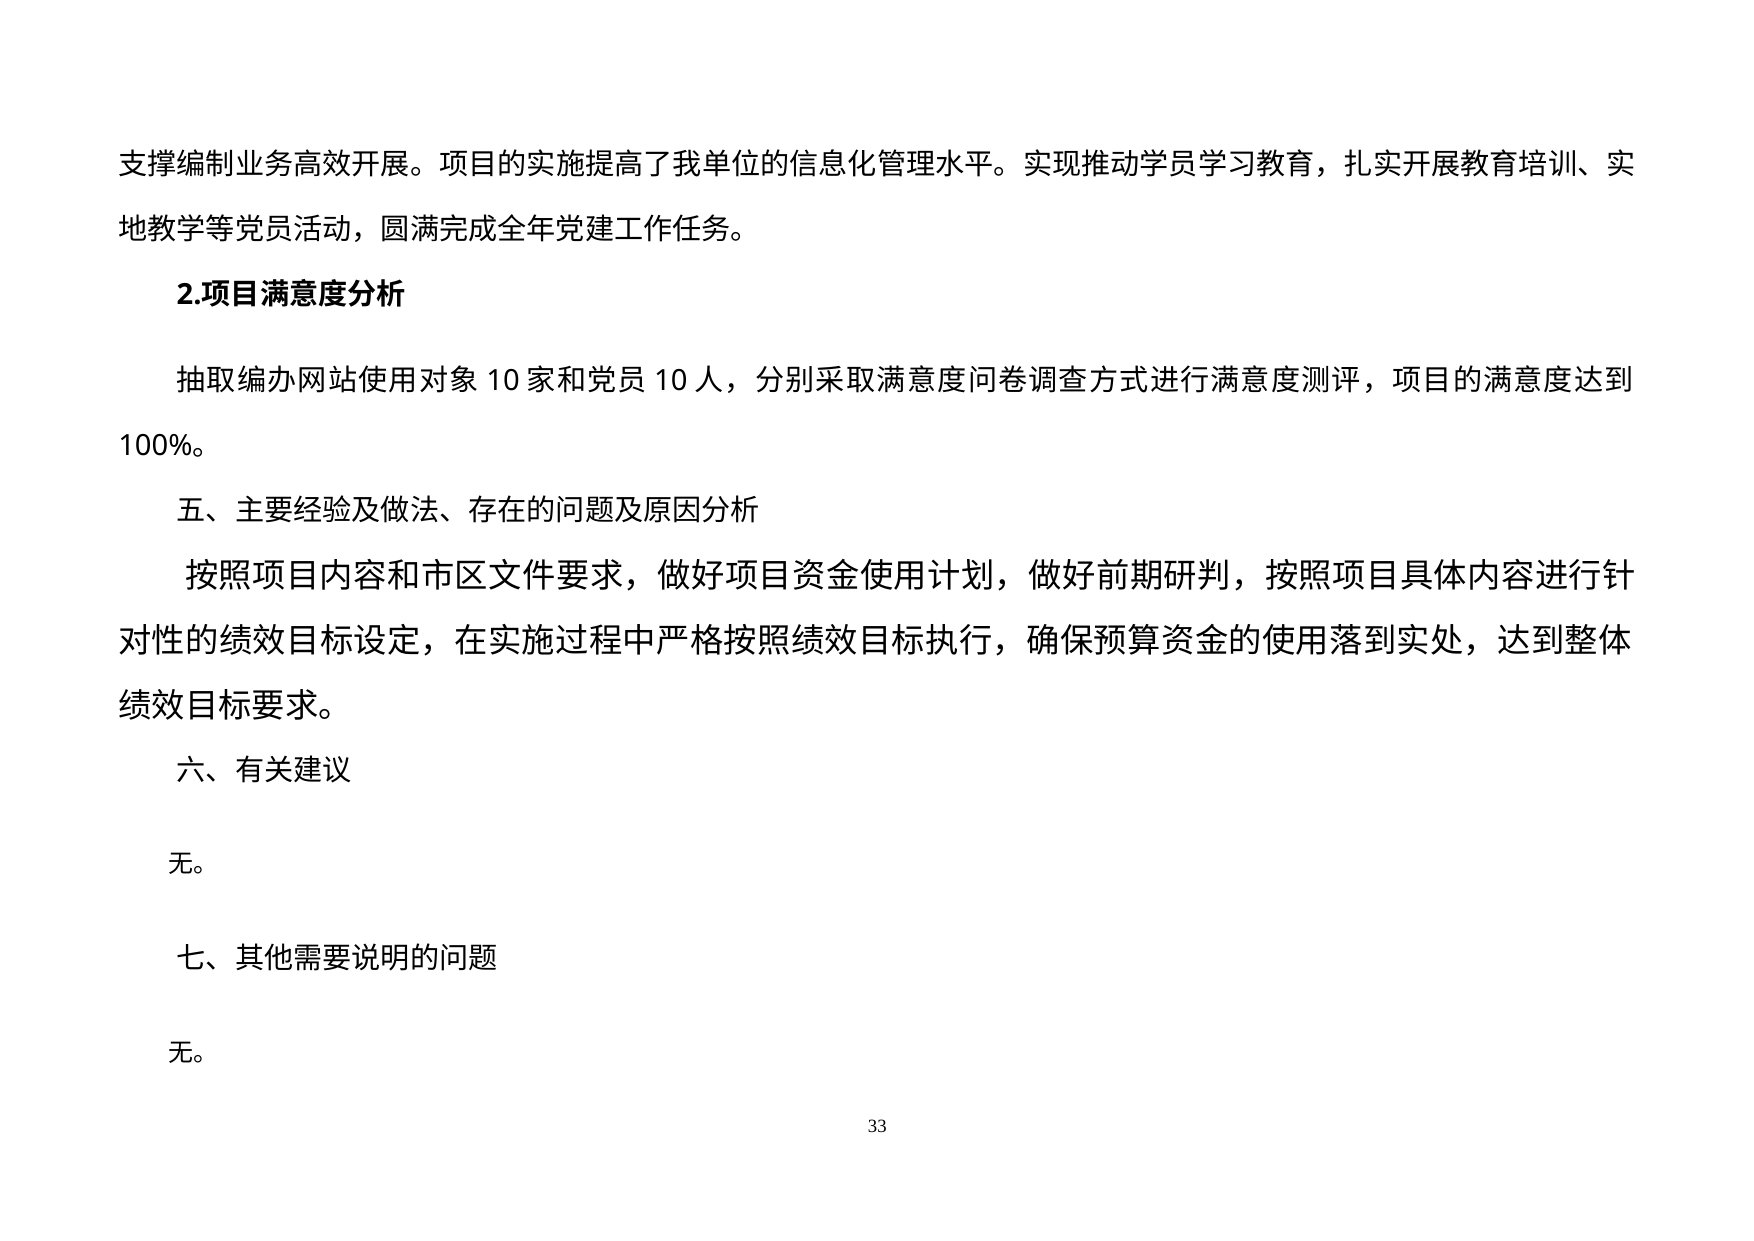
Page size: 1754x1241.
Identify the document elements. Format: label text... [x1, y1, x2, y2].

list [118, 129, 1636, 259]
text 五、主要经验及做法、存在的问题及原因分析 [118, 475, 1636, 540]
list 无。 [118, 1018, 1636, 1083]
list 其他需要说明的问题 [118, 924, 1636, 989]
text 按照项目内容和市区文件要求，做好项目资金使用计划，做好前期研判，按照项目具体内容进行针对性的绩效目标设定，在实施过程中严格按照绩效目标执行，确保预算资金的使用落到实处，达到整体绩效目标要求。 [118, 540, 1636, 735]
list 有关建议 [118, 735, 1636, 800]
list 无。 [118, 829, 1636, 894]
text 2.项目满意度分析 [118, 259, 1636, 324]
list 抽取编办网站使用对象10家和党员10人，分别采取满意度问卷调查方式进行满意度测评，项目的满意度达到100%。 [118, 345, 1636, 475]
